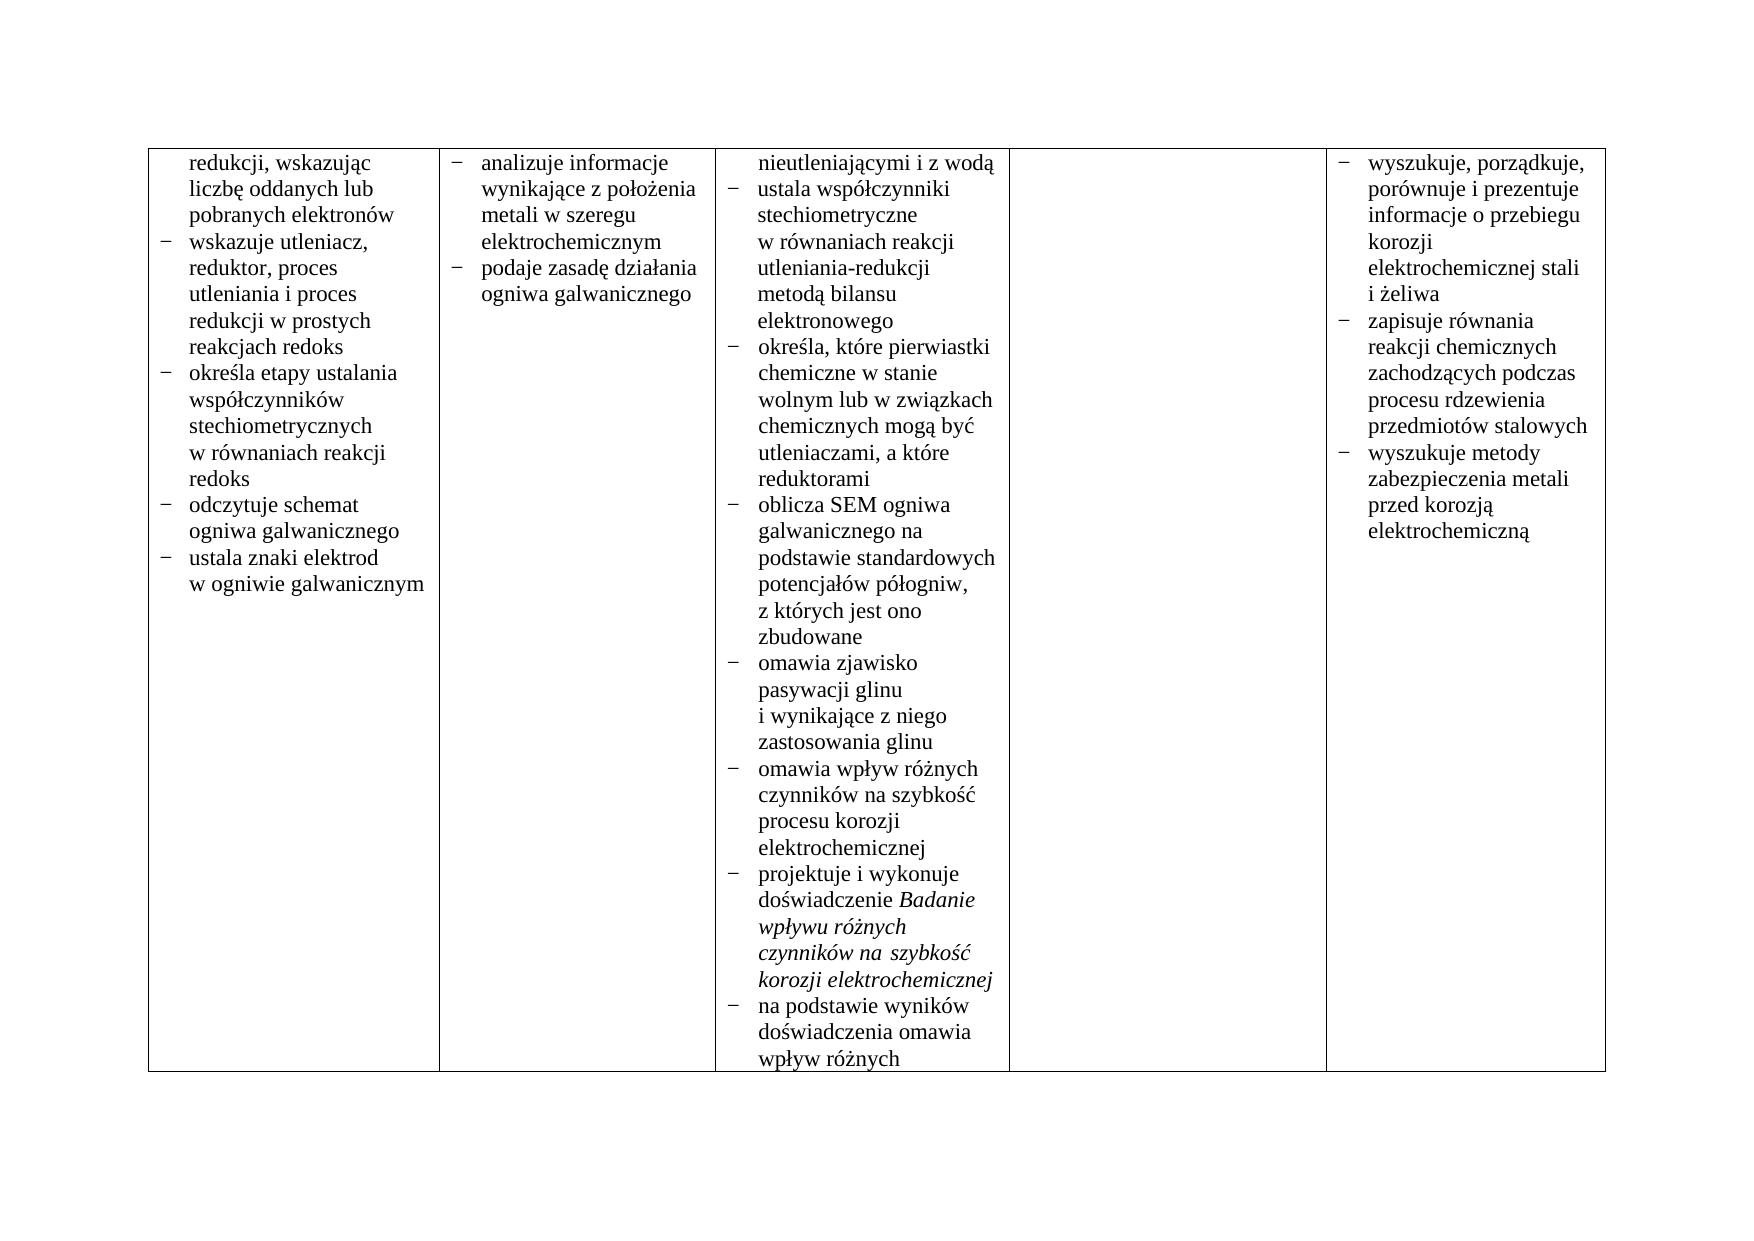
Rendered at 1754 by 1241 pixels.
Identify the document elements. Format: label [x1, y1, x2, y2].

table_cell [1010, 149, 1326, 1071]
table_cell [716, 149, 1009, 1071]
table_cell [440, 149, 715, 1071]
table_cell [1327, 149, 1605, 1071]
table_cell [149, 149, 439, 1071]
